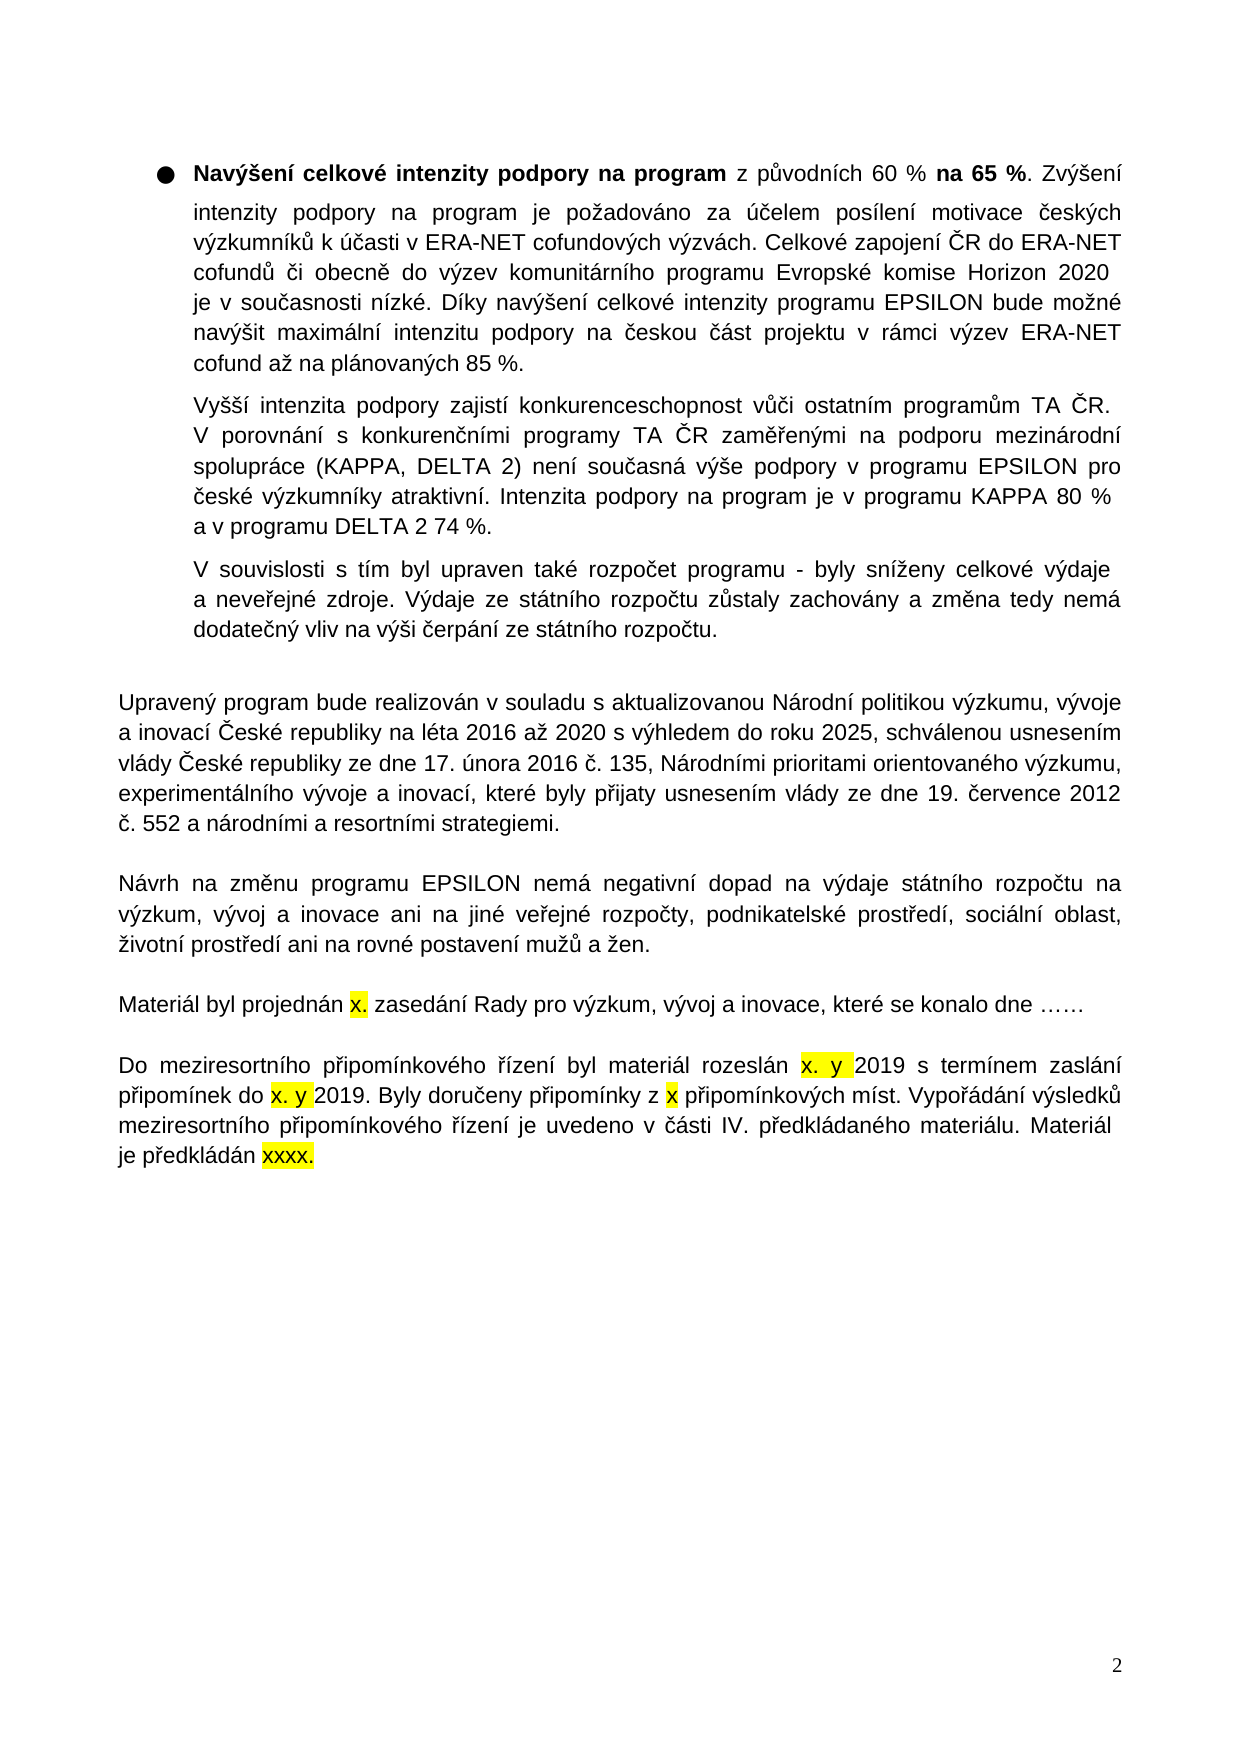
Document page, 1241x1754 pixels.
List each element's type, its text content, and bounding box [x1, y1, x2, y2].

list Navýšení celkové intenzity podpory na program z původních 60 % na 65 %. Zvýšení intenzity podpory na program je požadováno za účelem posílení motivace českých výzkumníků k účasti v ERA-NET cofundových výzvách. Celkové zapojení ČR do ERA-NET cofundů či obecně do výzev komunitárního programu Evropské komise Horizon 2020 je v současnosti nízké. Díky navýšení celkové intenzity programu EPSILON bude možné navýšit maximální intenzitu podpory na českou část projektu v rámci výzev ERA-NET cofund až na plánovaných 85 %. [156, 148, 1122, 376]
text Upravený program bude realizován v souladu s aktualizovanou Národní politikou výzkumu, vývoje a inovací České republiky na léta 2016 až 2020 s výhledem do roku 2025, schválenou usnesením vlády České republiky ze dne 17. února 2016 č. 135, Národními prioritami orientovaného výzkumu, experimentálního vývoje a inovací, které byly přijaty usnesením vlády ze dne 19. července 2012 č. 552 a národními a resortními strategiemi. [118, 689, 1122, 836]
text Návrh na změnu programu EPSILON nemá negativní dopad na výdaje státního rozpočtu na výzkum, vývoj a inovace ani na jiné veřejné rozpočty, podnikatelské prostředí, sociální oblast, životní prostředí ani na rovné postavení mužů a žen. [118, 870, 1122, 957]
text Vyšší intenzita podpory zajistí konkurenceschopnost vůči ostatním programům TA ČR. V porovnání s konkurenčními programy TA ČR zaměřenými na podporu mezinárodní spolupráce (KAPPA, DELTA 2) není současná výše podpory v programu EPSILON pro české výzkumníky atraktivní. Intenzita podpory na program je v programu KAPPA 80 % a v programu DELTA 2 74 %. [193, 392, 1122, 539]
text Do meziresortního připomínkového řízení byl materiál rozeslán x. y 2019 s termínem zaslání připomínek do x. y 2019. Byly doručeny připomínky z x připomínkových míst. Vypořádání výsledků meziresortního připomínkového řízení je uvedeno v části IV. předkládaného materiálu. Materiál je předkládán xxxx. [118, 1052, 1122, 1169]
text Materiál byl projednán x. zasedání Rady pro výzkum, vývoj a inovace, které se konalo dne …… [118, 991, 350, 1018]
text V souvislosti s tím byl upraven také rozpočet programu - byly sníženy celkové výdaje a neveřejné zdroje. Výdaje ze státního rozpočtu zůstaly zachovány a změna tedy nemá dodatečný vliv na výši čerpání ze státního rozpočtu. [193, 556, 1122, 643]
text Materiál byl projednán x. zasedání Rady pro výzkum, vývoj a inovace, které se konalo dne …… [368, 991, 1122, 1018]
